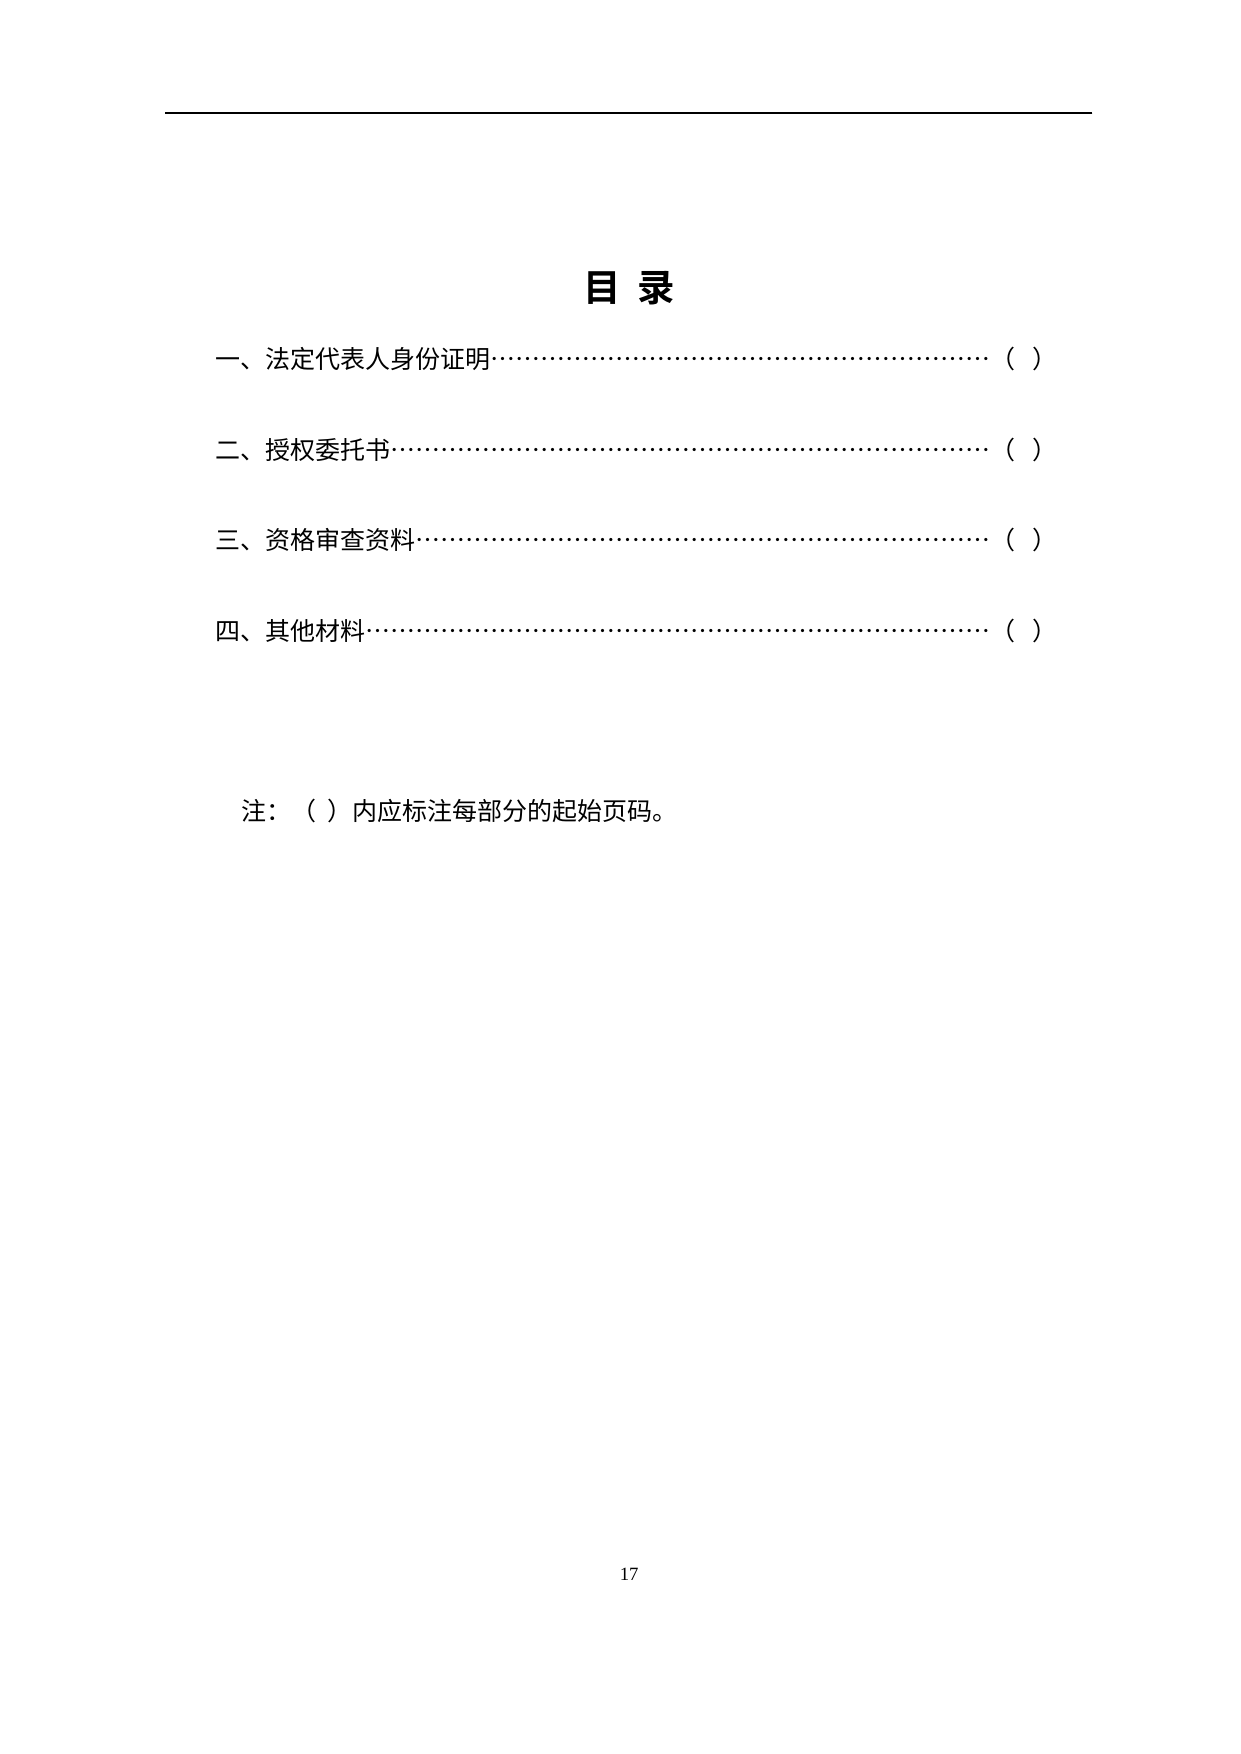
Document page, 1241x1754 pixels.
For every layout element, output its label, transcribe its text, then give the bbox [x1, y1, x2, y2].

text 目 录 [165, 258, 1092, 312]
text 注：（ ）内应标注每部分的起始页码。 [165, 787, 1092, 829]
text 三、资格审查资料……………………………………………………………（ ） [165, 521, 1092, 557]
text 四、其他材料…………………………………………………………………（ ） [165, 611, 1092, 648]
text 二、授权委托书………………………………………………………………（ ） [165, 430, 1092, 466]
text 一、法定代表人身份证明……………………………………………………（ ） [165, 339, 1092, 376]
